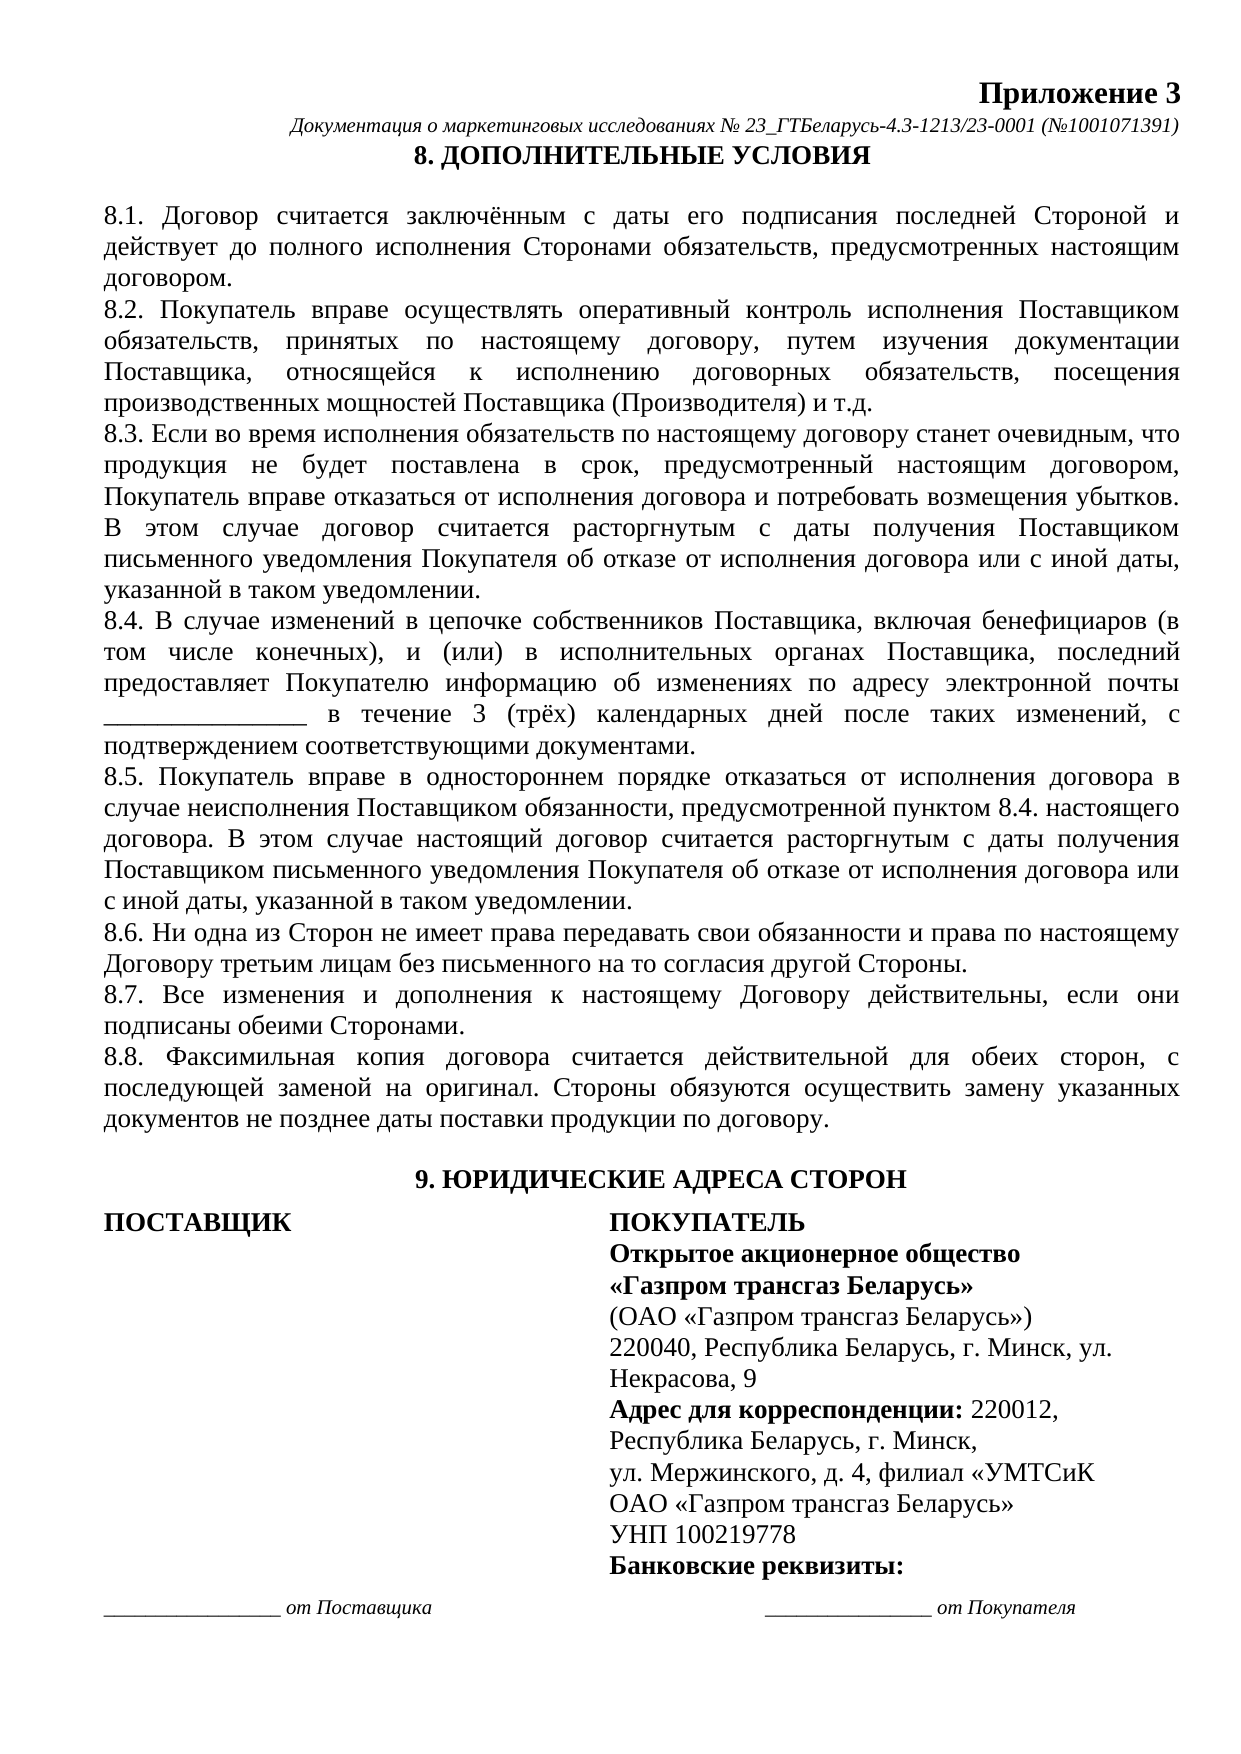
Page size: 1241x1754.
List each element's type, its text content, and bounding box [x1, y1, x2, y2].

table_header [598, 1206, 1148, 1580]
text 8.4. В случае изменений в цепочке собственников Поставщика, включая бенефициаров (в том числе конечных), и (или) в исполнительных органах Поставщика, последний предоставляет Покупателю информацию об изменениях по адресу электронной почты _______________ в течение 3 (трёх) календарных дней после таких изменений, с подтверждением соответствующими документами. [103, 604, 1181, 760]
text 8.8. Факсимильная копия договора считается действительной для обеих сторон, с последующей заменой на оригинал. Стороны обязуются осуществить замену указанных документов не позднее даты поставки продукции по договору. [103, 1040, 1181, 1134]
subtitle 9. ЮРИДИЧЕСКИЕ АДРЕСА СТОРОН [141, 1163, 1181, 1194]
list ДОПОЛНИТЕЛЬНЫЕ УСЛОВИЯ [103, 139, 1181, 170]
text 8.6. Ни одна из Сторон не имеет права передавать свои обязанности и права по настоящему Договору третьим лицам без письменного на то согласия другой Стороны. [103, 916, 1181, 978]
table_header ПОСТАВЩИК [93, 1206, 598, 1580]
text 8.3. Если во время исполнения обязательств по настоящему договору станет очевидным, что продукция не будет поставлена в срок, предусмотренный настоящим договором, Покупатель вправе отказаться от исполнения договора и потребовать возмещения убытков. В этом случае договор считается расторгнутым с даты получения Поставщиком письменного уведомления Покупателя об отказе от исполнения договора или с иной даты, указанной в таком уведомлении. [103, 417, 1181, 604]
text 8.1. Договор считается заключённым с даты его подписания последней Стороной и действует до полного исполнения Сторонами обязательств, предусмотренных настоящим договором. [103, 199, 1181, 293]
text 8.7. Все изменения и дополнения к настоящему Договору действительны, если они подписаны обеими Сторонами. [103, 978, 1181, 1040]
text 8.5. Покупатель вправе в одностороннем порядке отказаться от исполнения договора в случае неисполнения Поставщиком обязанности, предусмотренной пунктом 8.4. настоящего договора. В этом случае настоящий договор считается расторгнутым с даты получения Поставщиком письменного уведомления Покупателя об отказе от исполнения договора или с иной даты, указанной в таком уведомлении. [103, 760, 1181, 916]
text 8.2. Покупатель вправе осуществлять оперативный контроль исполнения Поставщиком обязательств, принятых по настоящему договору, путем изучения документации Поставщика, относящейся к исполнению договорных обязательств, посещения производственных мощностей Поставщика (Производителя) и т.д. [103, 293, 1181, 417]
